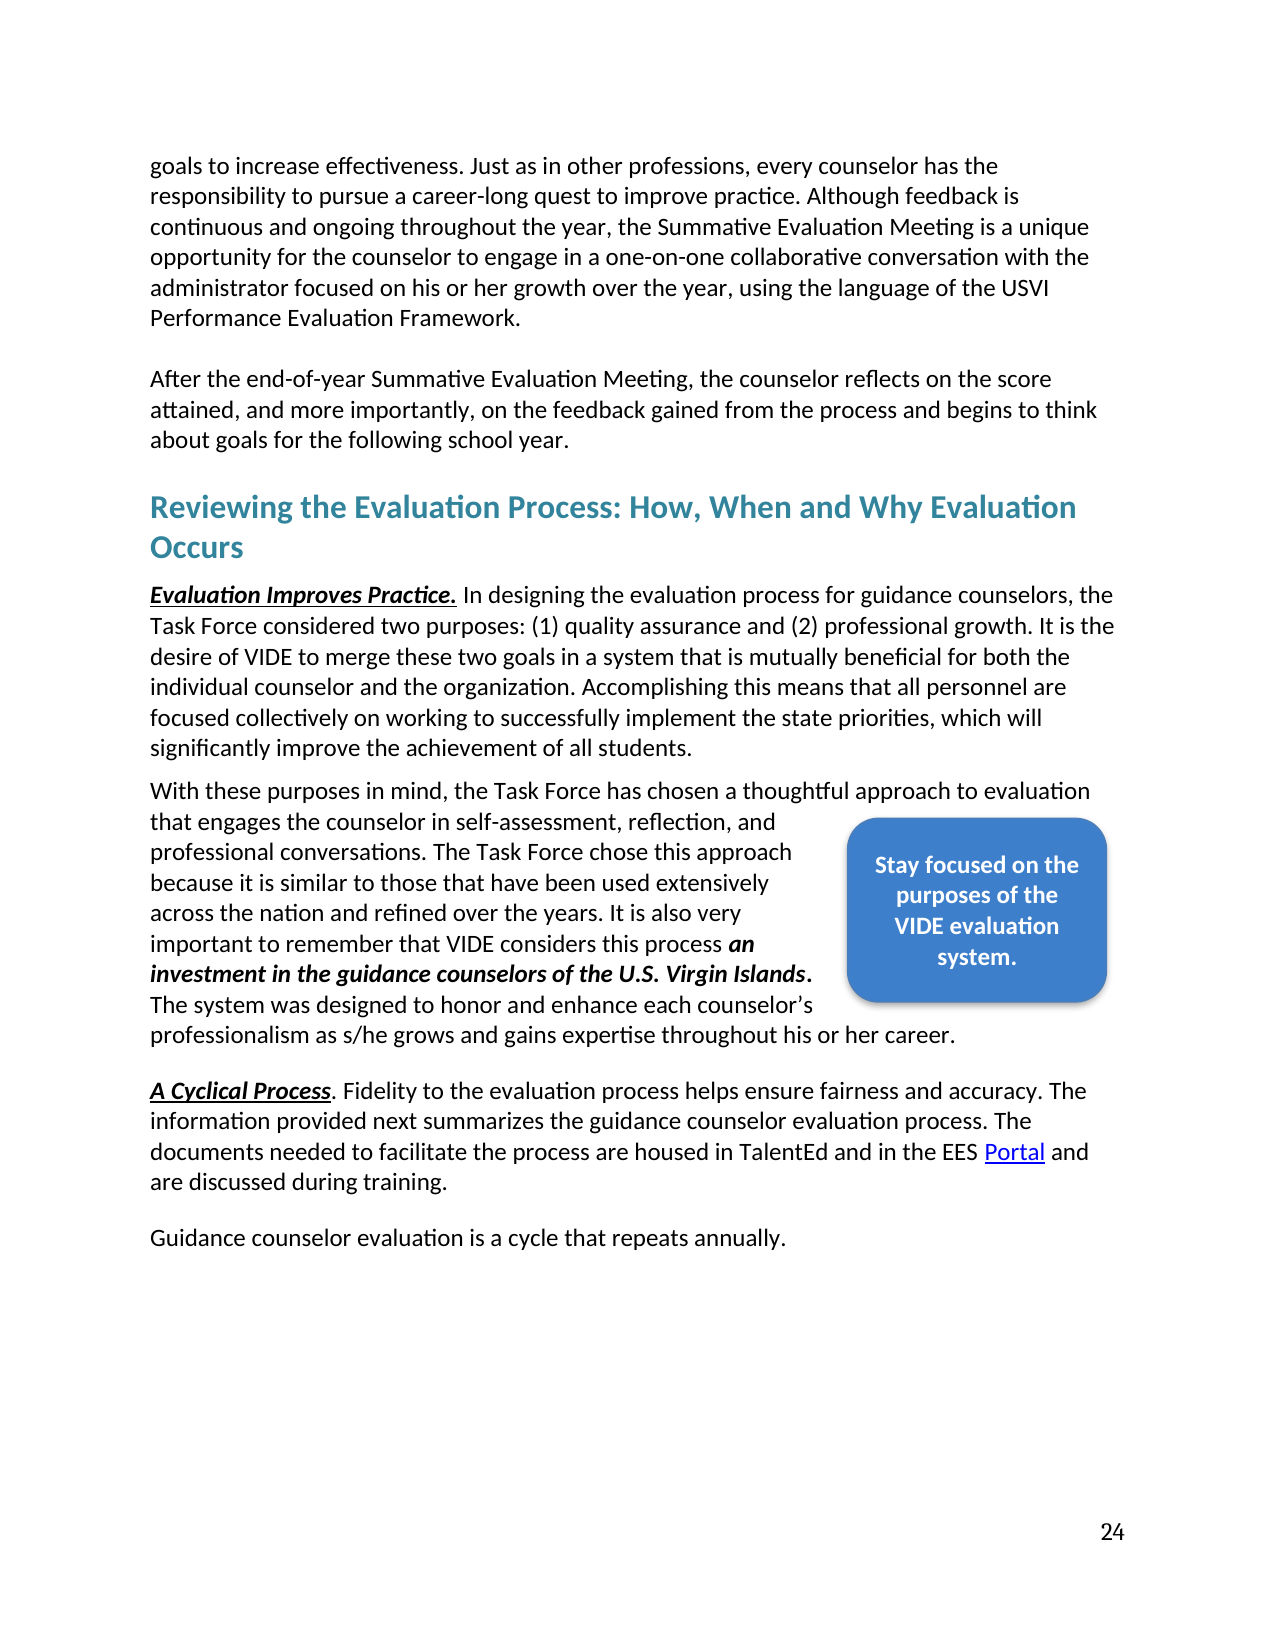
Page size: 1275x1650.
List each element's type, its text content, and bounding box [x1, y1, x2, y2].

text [150, 150, 1125, 333]
text Guidance counselor evaluation is a cycle that repeats annually. [150, 1222, 1125, 1253]
text After the end-of-year Summative Evaluation Meeting, the counselor reflects on the score attained, and more importantly, on the feedback gained from the process and begins to think about goals for the following school year. [150, 364, 1125, 455]
text A Cyclical Process. Fidelity to the evaluation process helps ensure fairness and accuracy. The information provided next summarizes the guidance counselor evaluation process. The documents needed to facilitate the process are housed in TalentEd and in the EES Portal and are discussed during training. [150, 1075, 1125, 1197]
list With these purposes in mind, the Task Force has chosen a thoughtful approach to evaluation that engages the counselor in self-assessment, reflection, and professional conversations. The Task Force chose this approach because it is similar to those that have been used extensively across the nation and refined over the years. It is also very important to remember that VIDE considers this process an investment in the guidance counselors of the U.S. Virgin Islands. The system was designed to honor and enhance each counselor’s professionalism as s/he grows and gains expertise throughout his or her career. [150, 775, 1125, 1050]
text Reviewing the Evaluation Process: How, When and Why Evaluation Occurs [150, 486, 1125, 567]
list Evaluation Improves Practice. In designing the evaluation process for guidance counselors, the Task Force considered two purposes: (1) quality assurance and (2) professional growth. It is the desire of VIDE to merge these two goals in a system that is mutually beneficial for both the individual counselor and the organization. Accomplishing this means that all personnel are focused collectively on working to successfully implement the state priorities, which will significantly improve the achievement of all students. [150, 580, 1125, 763]
